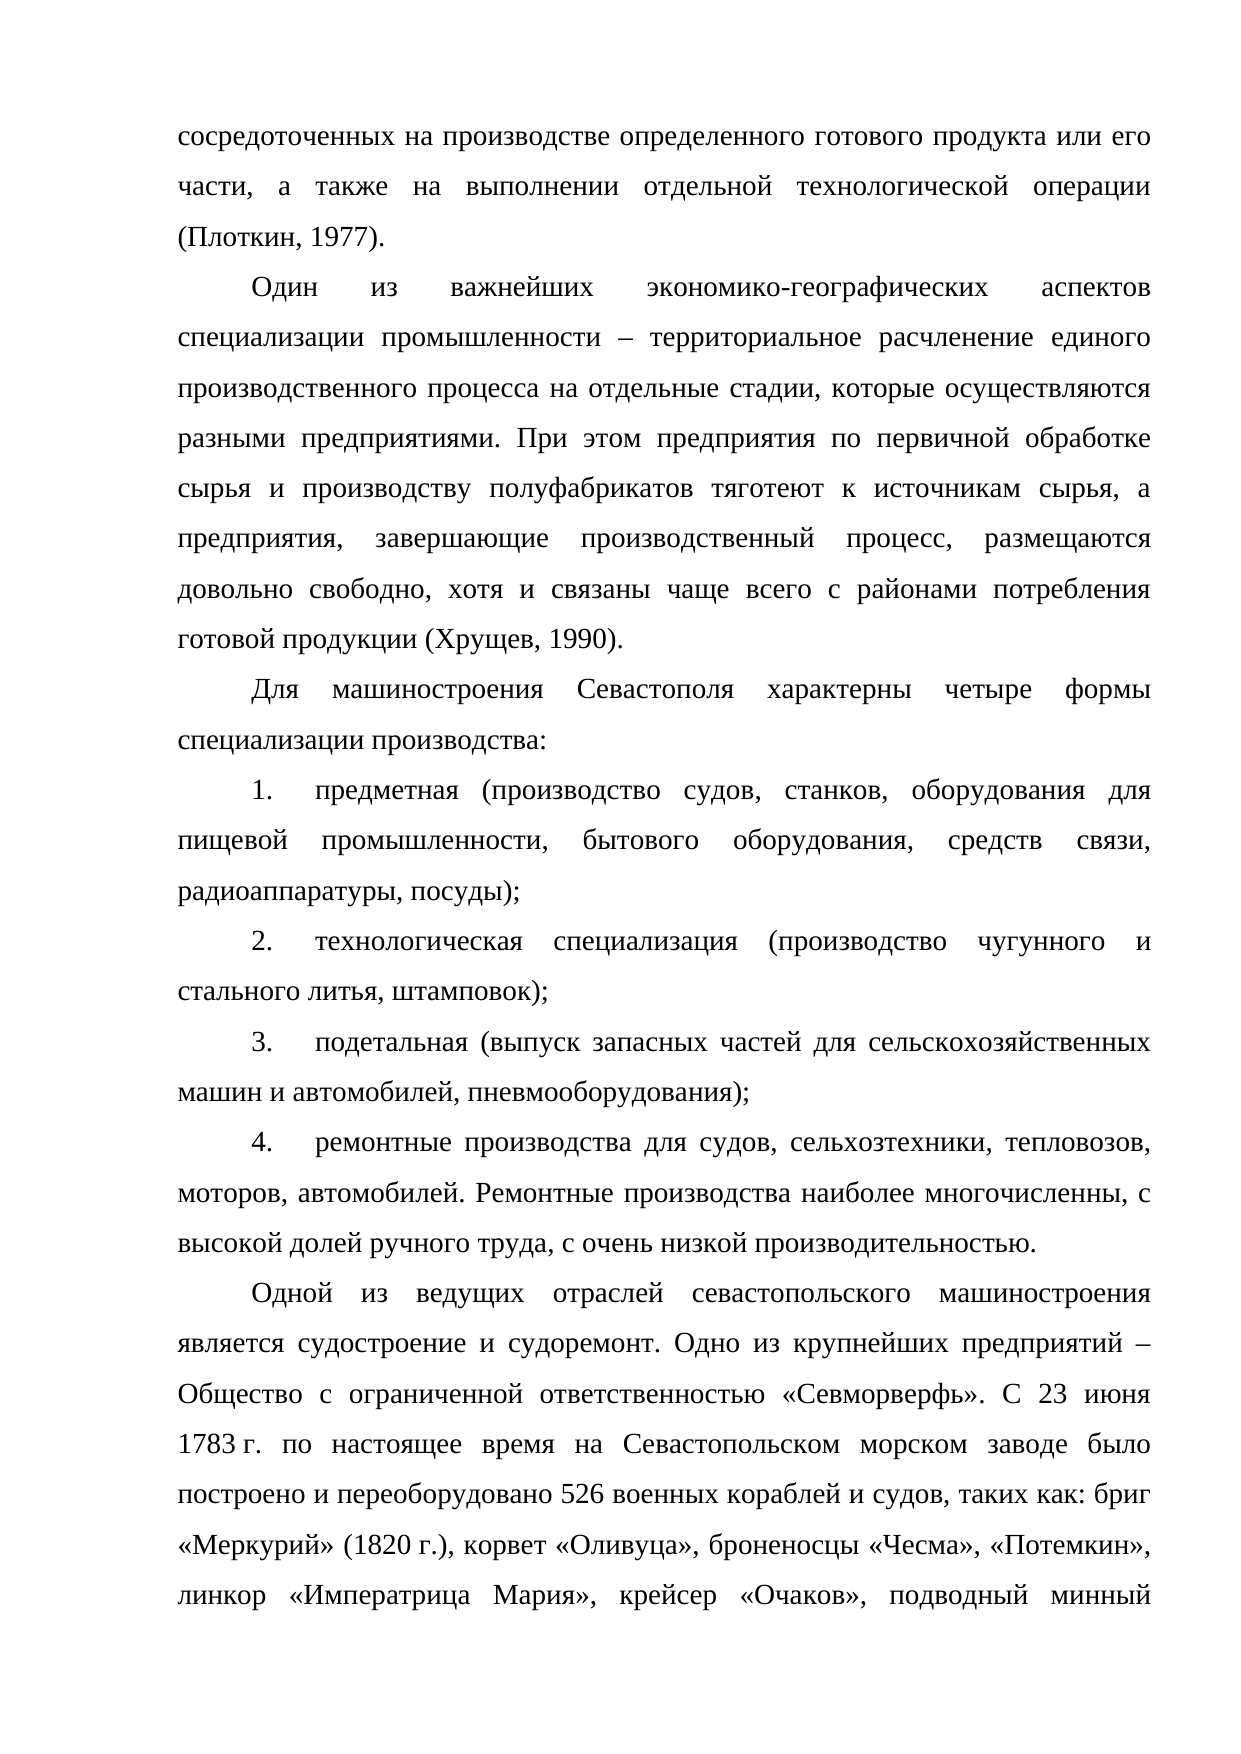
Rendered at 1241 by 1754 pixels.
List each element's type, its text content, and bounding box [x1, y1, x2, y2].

text Один из важнейших экономико-географических аспектов специализации промышленности – территориальное расчленение единого производственного процесса на отдельные стадии, которые осуществляются разными предприятиями. При этом предприятия по первичной обработке сырья и производству полуфабрикатов тяготеют к источникам сырья, а предприятия, завершающие производственный процесс, размещаются довольно свободно, хотя и связаны чаще всего с районами потребления готовой продукции (Хрущев, 1990). [177, 269, 1152, 655]
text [177, 118, 1152, 252]
text Для машиностроения Севастополя характерны четыре формы специализации производства: [177, 672, 1152, 755]
list ремонтные производства для судов, сельхозтехники, тепловозов, моторов, автомобилей. Ремонтные производства наиболее многочисленны, с высокой долей ручного труда, с очень низкой производительностью. [177, 1124, 1152, 1258]
list технологическая специализация (производство чугунного и стального литья, штамповок); [177, 923, 1152, 1007]
list подетальная (выпуск запасных частей для сельскохозяйственных машин и автомобилей, пневмооборудования); [177, 1024, 1152, 1108]
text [177, 1275, 1152, 1611]
list предметная (производство судов, станков, оборудования для пищевой промышленности, бытового оборудования, средств связи, радиоаппаратуры, посуды); [177, 772, 1152, 906]
